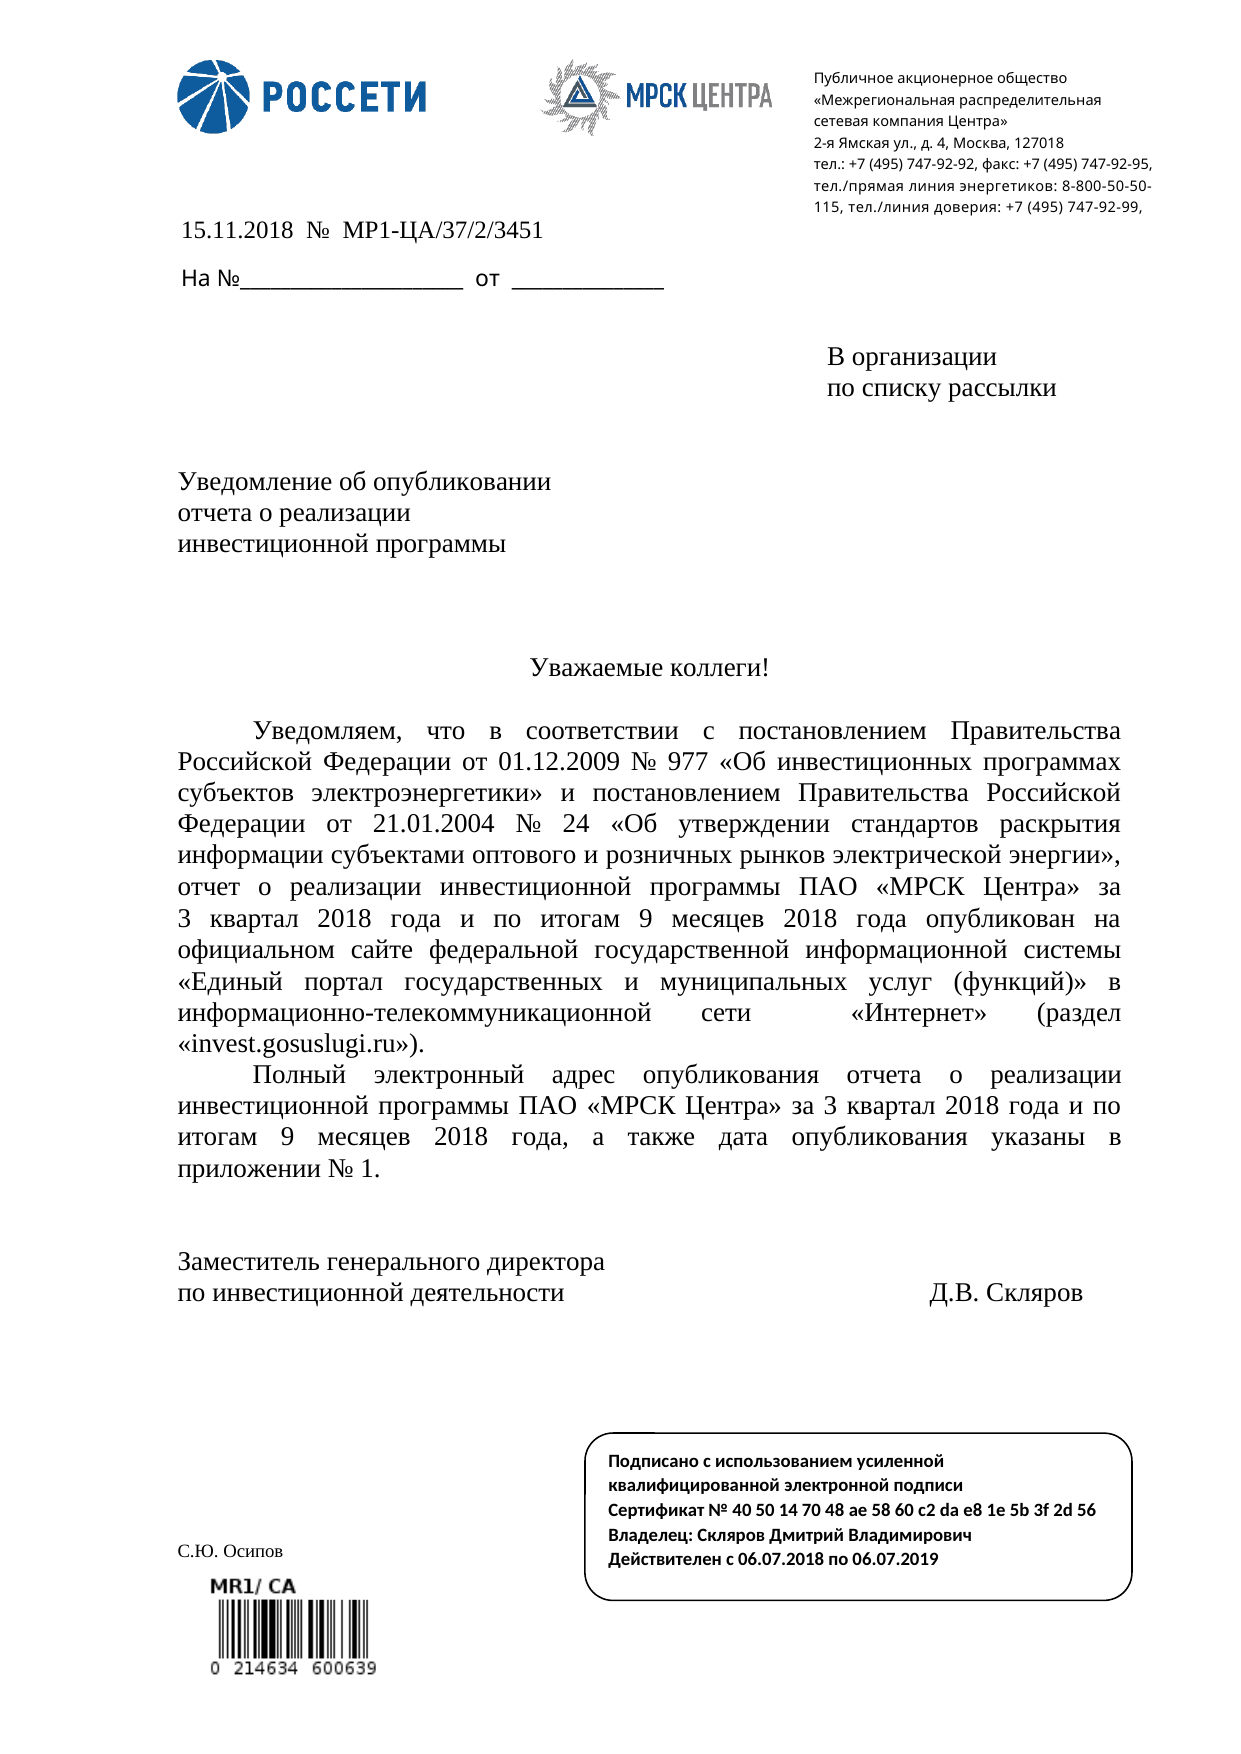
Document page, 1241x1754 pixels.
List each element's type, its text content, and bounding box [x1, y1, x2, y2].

text Уведомляем, что в соответствии с постановлением Правительства Российской Федерации от 01.12.2009 № 977 «Об инвестиционных программах субъектов электроэнергетики» и постановлением Правительства Российской Федерации от 21.01.2004 № 24 «Об утверждении стандартов раскрытия информации субъектами оптового и розничных рынков электрической энергии», отчет о реализации инвестиционной программы ПАО «МРСК Центра» за 3 квартал 2018 года и по итогам 9 месяцев 2018 года опубликован на официальном сайте федеральной государственной информационной системы «Единый портал государственных и муниципальных услуг (функций)» в информационно-телекоммуникационной сети «Интернет» (раздел «invest.gosuslugi.ru»). [177, 714, 1122, 1058]
text Уважаемые коллеги! [177, 651, 1122, 683]
text Полный электронный адрес опубликования отчета о реализации инвестиционной программы ПАО «МРСК Центра» за 3 квартал 2018 года и по итогам 9 месяцев 2018 года, а также дата опубликования указаны в приложении № 1. [177, 1058, 1122, 1183]
picture [177, 59, 772, 136]
text по инвестиционной деятельности Д.В. Скляров [177, 1276, 1122, 1307]
text В организации по списку рассылки [827, 340, 1122, 402]
picture [177, 1577, 412, 1681]
text С.Ю. Осипов [177, 1540, 584, 1562]
text Уведомление об опубликовании отчета о реализации инвестиционной программы [177, 464, 1122, 558]
text Заместитель генерального директора [177, 1245, 1122, 1276]
